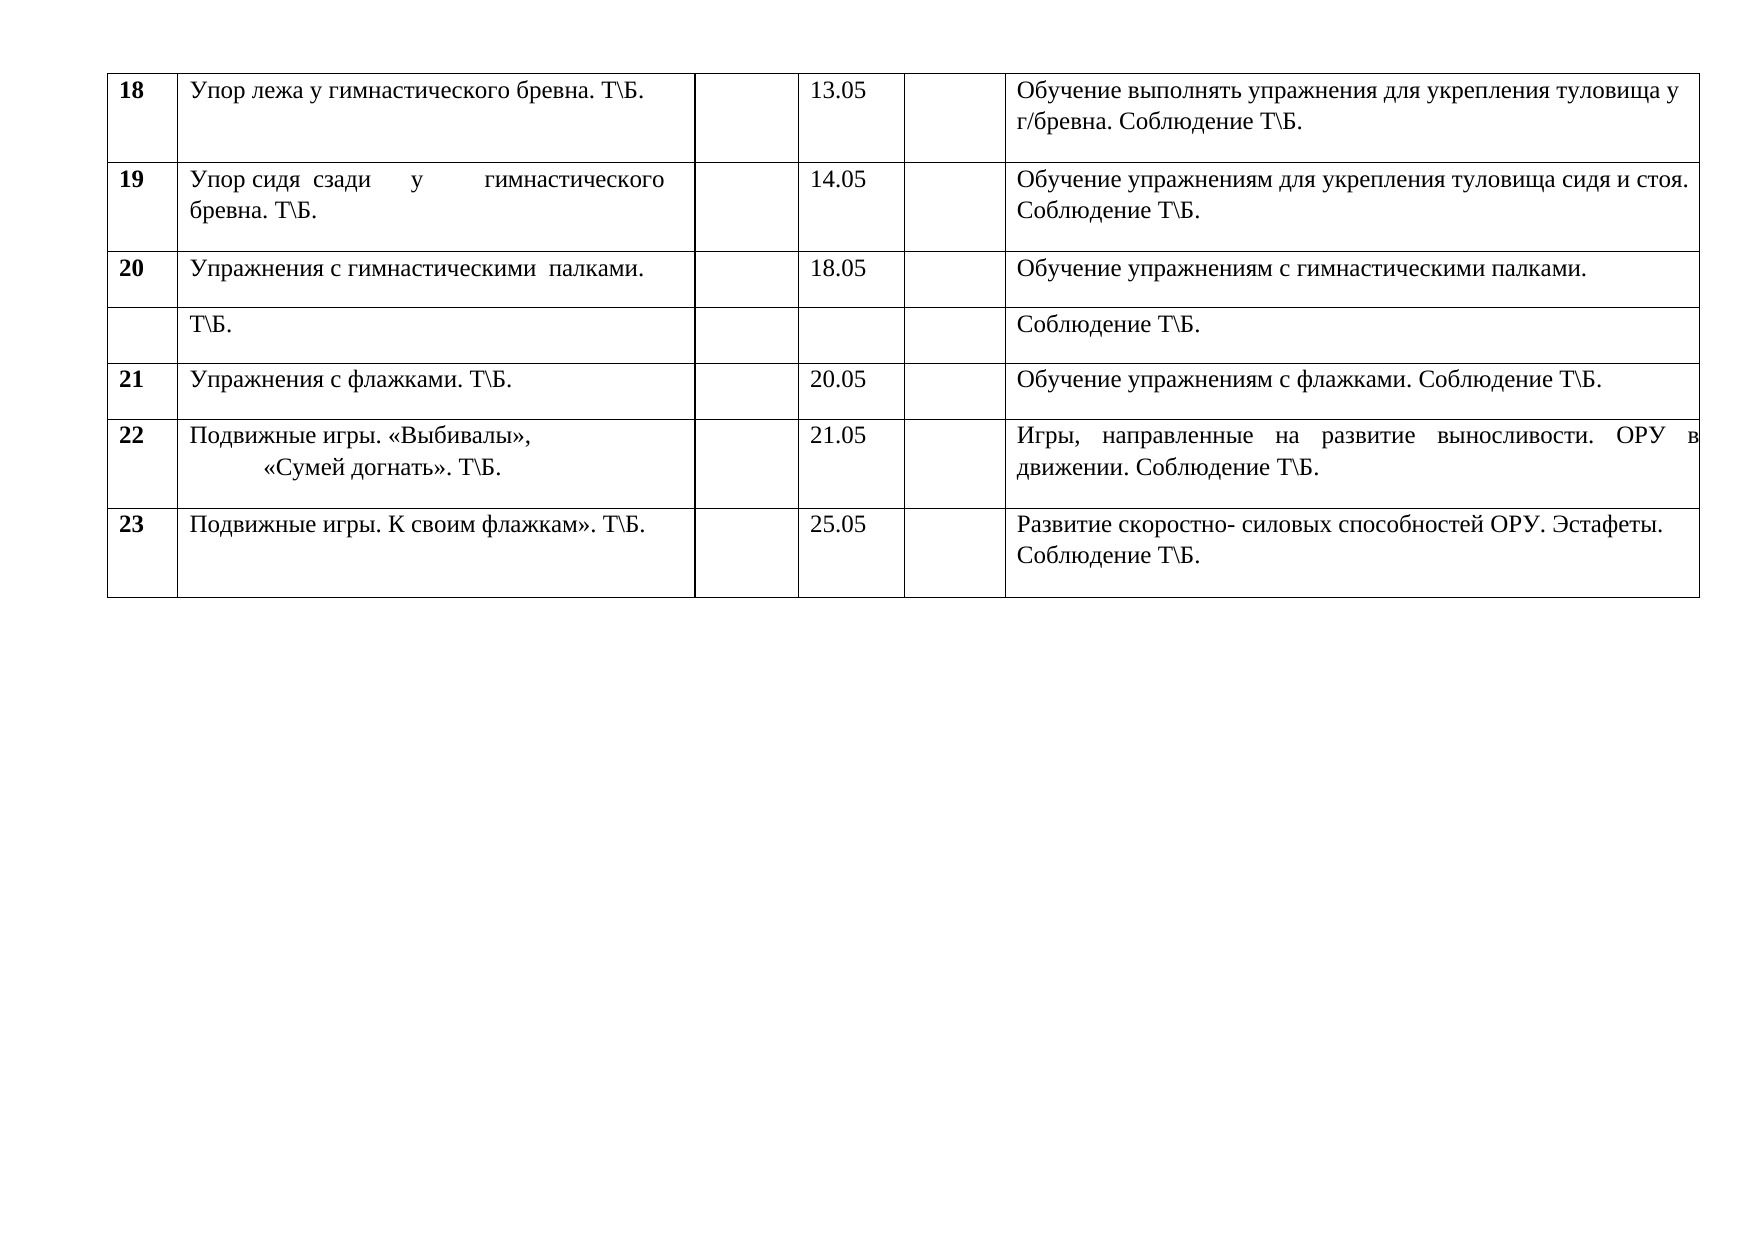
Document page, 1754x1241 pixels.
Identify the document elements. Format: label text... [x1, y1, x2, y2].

table_cell 21 [108, 364, 177, 419]
table_cell Игры, направленные на развитие выносливости. ОРУ в движении. Соблюдение Т\Б. [1006, 420, 1699, 508]
table_cell Соблюдение Т\Б. [1006, 308, 1699, 363]
table_cell 14.05 [799, 163, 904, 251]
table_cell [799, 308, 904, 363]
table_cell [696, 308, 798, 363]
table_header [696, 74, 798, 162]
table_cell 21.05 [799, 420, 904, 508]
table_cell [905, 364, 1005, 419]
table_cell Подвижные игры. «Выбивалы», «Сумей догнать». Т\Б. [178, 420, 694, 508]
table_cell Упражнения с флажками. Т\Б. [178, 364, 694, 419]
table_cell Подвижные игры. К своим флажкам». Т\Б. [178, 509, 694, 597]
table_header [905, 74, 1005, 162]
table_cell Т\Б. [178, 308, 694, 363]
table_cell 23 [108, 509, 177, 597]
table_cell [696, 509, 798, 597]
table_cell Упор сидя сзади у гимнастического бревна. Т\Б. [178, 163, 694, 251]
table_cell Развитие скоростно- силовых способностей ОРУ. Эстафеты. Соблюдение Т\Б. [1006, 509, 1699, 597]
table_cell [696, 420, 798, 508]
table_header Обучение выполнять упражнения для укрепления туловища у г/бревна. Соблюдение Т\Б. [1006, 74, 1699, 162]
table_cell Обучение упражнениям с гимнастическими палками. [1006, 252, 1699, 307]
table_cell [696, 163, 798, 251]
table_cell Обучение упражнениям с флажками. Соблюдение Т\Б. [1006, 364, 1699, 419]
table_cell [108, 308, 177, 363]
table_header 18 [108, 74, 177, 162]
table_cell [696, 252, 798, 307]
table_cell [905, 308, 1005, 363]
table_cell [696, 364, 798, 419]
table_cell [905, 509, 1005, 597]
table_cell [905, 163, 1005, 251]
table_cell 22 [108, 420, 177, 508]
table_header Упор лежа у гимнастического бревна. Т\Б. [178, 74, 694, 162]
table_cell 20 [108, 252, 177, 307]
table_cell Обучение упражнениям для укрепления туловища сидя и стоя. Соблюдение Т\Б. [1006, 163, 1699, 251]
table_cell 25.05 [799, 509, 904, 597]
table_cell Упражнения с гимнастическими палками. [178, 252, 694, 307]
table_cell 18.05 [799, 252, 904, 307]
table_cell [905, 420, 1005, 508]
table_cell 19 [108, 163, 177, 251]
table_header 13.05 [799, 74, 904, 162]
table_cell 20.05 [799, 364, 904, 419]
table_cell [905, 252, 1005, 307]
